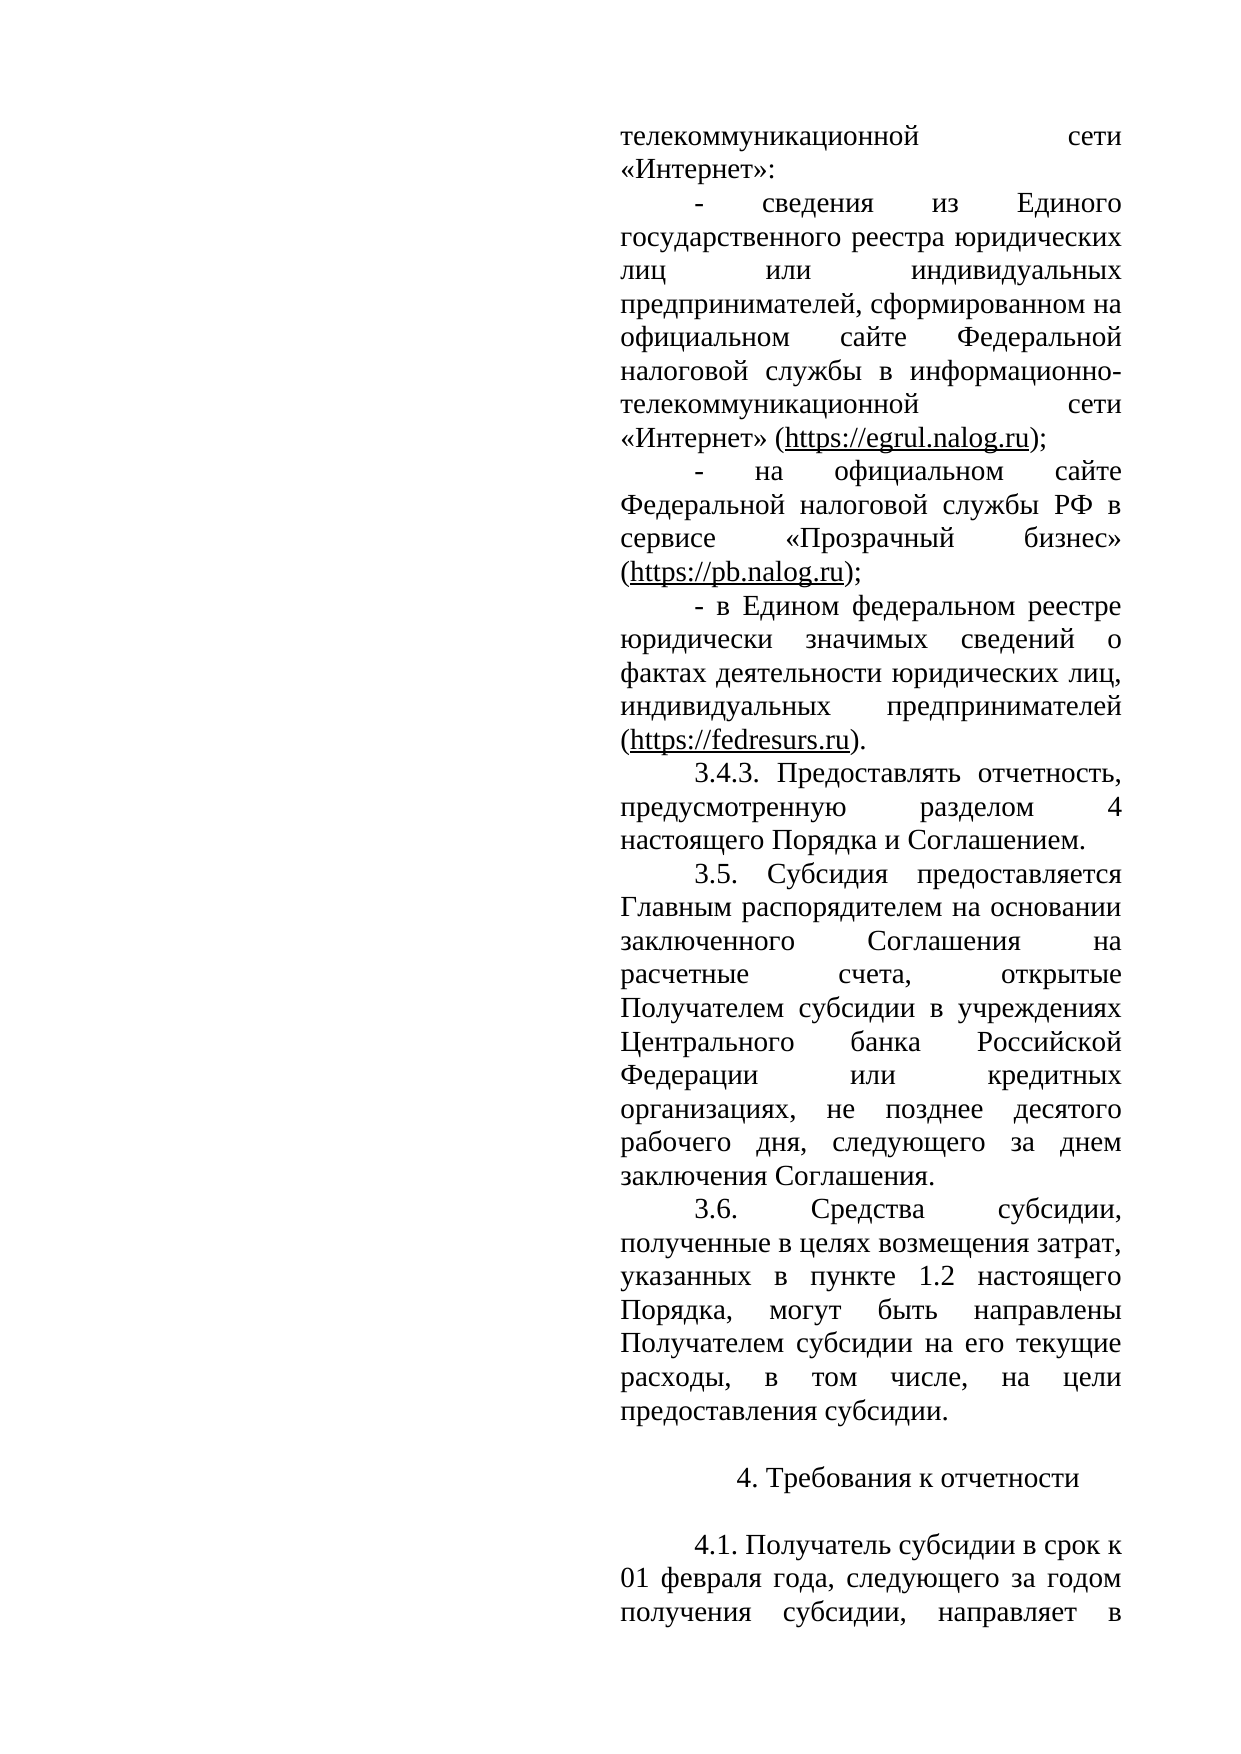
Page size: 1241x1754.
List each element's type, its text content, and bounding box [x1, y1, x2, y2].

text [620, 1527, 1122, 1627]
text 3.4.3. Предоставлять отчетность, предусмотренную разделом 4 настоящего Порядка и Соглашением. [620, 755, 1122, 856]
text 4. Требования к отчетности [620, 1460, 1122, 1493]
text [620, 118, 1122, 185]
text - сведения из Единого государственного реестра юридических лиц или индивидуальных предпринимателей, сформированном на официальном сайте Федеральной налоговой службы в информационно-телекоммуникационной сети «Интернет» (https://egrul.nalog.ru); [620, 185, 1122, 453]
text 3.6. Средства субсидии, полученные в целях возмещения затрат, указанных в пункте 1.2 настоящего Порядка, могут быть направлены Получателем субсидии на его текущие расходы, в том числе, на цели предоставления субсидии. [620, 1191, 1122, 1426]
text 3.5. Субсидия предоставляется Главным распорядителем на основании заключенного Соглашения на расчетные счета, открытые Получателем субсидии в учреждениях Центрального банка Российской Федерации или кредитных организациях, не позднее десятого рабочего дня, следующего за днем заключения Соглашения. [620, 856, 1122, 1191]
text - на официальном сайте Федеральной налоговой службы РФ в сервисе «Прозрачный бизнес» (https://pb.nalog.ru); [620, 453, 1122, 588]
text - в Едином федеральном реестре юридически значимых сведений о фактах деятельности юридических лиц, индивидуальных предпринимателей (https://fedresurs.ru). [620, 588, 1122, 755]
